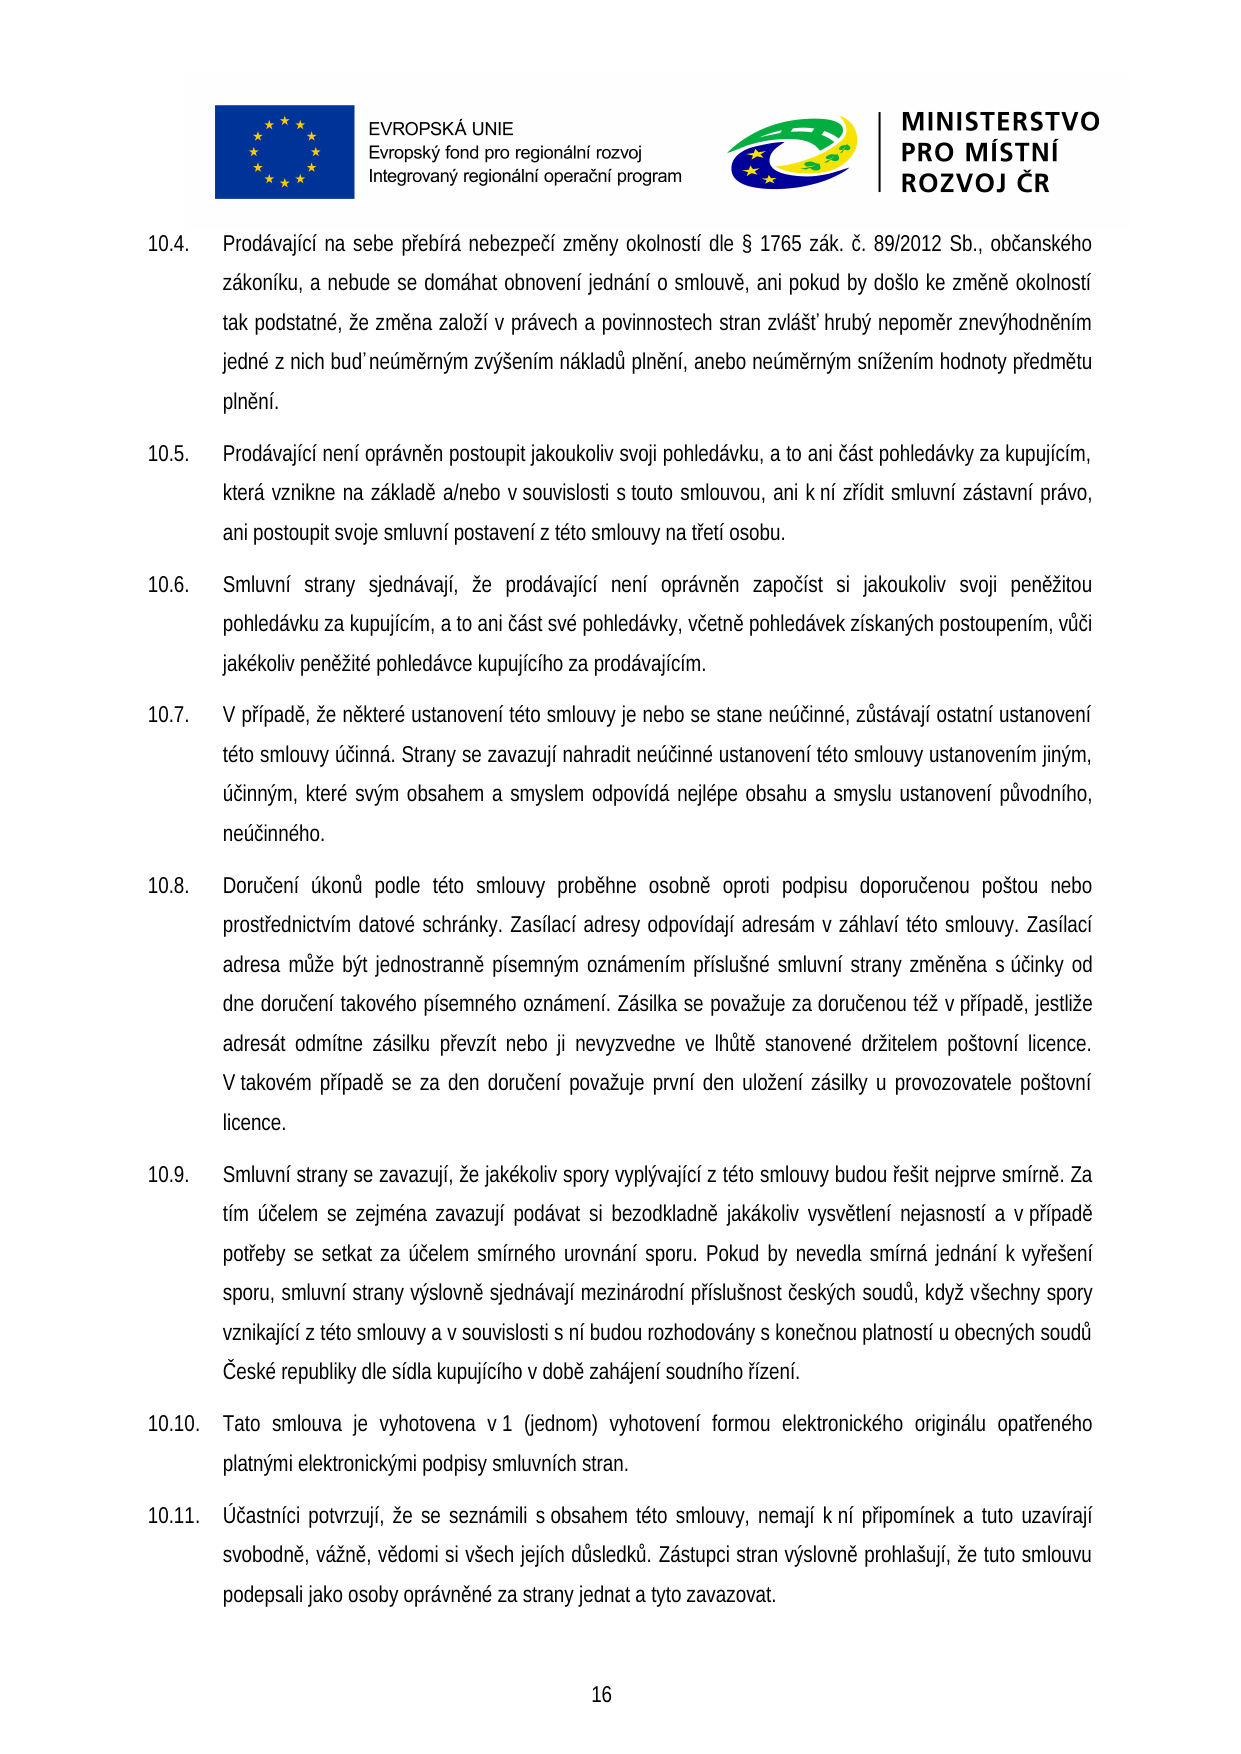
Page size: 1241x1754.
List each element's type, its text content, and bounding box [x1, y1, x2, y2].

picture [184, 73, 1130, 230]
list V případě, že některé ustanovení této smlouvy je nebo se stane neúčinné, zůstávají ostatní ustanovení této smlouvy účinná. Strany se zavazují nahradit neúčinné ustanovení této smlouvy ustanovením jiným, účinným, které svým obsahem a smyslem odpovídá nejlépe obsahu a smyslu ustanovení původního, neúčinného. [148, 701, 1093, 846]
list Doručení úkonů podle této smlouvy proběhne osobně oproti podpisu doporučenou poštou nebo prostřednictvím datové schránky. Zasílací adresy odpovídají adresám v záhlaví této smlouvy. Zasílací adresa může být jednostranně písemným oznámením příslušné smluvní strany změněna s účinky od dne doručení takového písemného oznámení. Zásilka se považuje za doručenou též v případě, jestliže adresát odmítne zásilku převzít nebo ji nevyzvedne ve lhůtě stanovené držitelem poštovní licence. V takovém případě se za den doručení považuje první den uložení zásilky u provozovatele poštovní licence. [148, 872, 1093, 1135]
list Tato smlouva je vyhotovena v 1 (jednom) vyhotovení formou elektronického originálu opatřeného platnými elektronickými podpisy smluvních stran. [148, 1410, 1093, 1476]
list Účastníci potvrzují, že se seznámili s obsahem této smlouvy, nemají k ní připomínek a tuto uzavírají svobodně, vážně, vědomi si všech jejích důsledků. Zástupci stran výslovně prohlašují, že tuto smlouvu podepsali jako osoby oprávněné za strany jednat a tyto zavazovat. [148, 1502, 1093, 1607]
list Prodávající na sebe přebírá nebezpečí změny okolností dle § 1765 zák. č. 89/2012 Sb., občanského zákoníku, a nebude se domáhat obnovení jednání o smlouvě, ani pokud by došlo ke změně okolností tak podstatné, že změna založí v právech a povinnostech stran zvlášť hrubý nepoměr znevýhodněním jedné z nich buď neúměrným zvýšením nákladů plnění, anebo neúměrným snížením hodnoty předmětu plnění. [148, 230, 1093, 414]
list Smluvní strany sjednávají, že prodávající není oprávněn započíst si jakoukoliv svoji peněžitou pohledávku za kupujícím, a to ani část své pohledávky, včetně pohledávek získaných postoupením, vůči jakékoliv peněžité pohledávce kupujícího za prodávajícím. [148, 571, 1093, 676]
list Smluvní strany se zavazují, že jakékoliv spory vyplývající z této smlouvy budou řešit nejprve smírně. Za tím účelem se zejména zavazují podávat si bezodkladně jakákoliv vysvětlení nejasností a v případě potřeby se setkat za účelem smírného urovnání sporu. Pokud by nevedla smírná jednání k vyřešení sporu, smluvní strany výslovně sjednávají mezinárodní příslušnost českých soudů, když všechny spory vznikající z této smlouvy a v souvislosti s ní budou rozhodovány s konečnou platností u obecných soudů České republiky dle sídla kupujícího v době zahájení soudního řízení. [148, 1161, 1093, 1384]
list Prodávající není oprávněn postoupit jakoukoliv svoji pohledávku, a to ani část pohledávky za kupujícím, která vznikne na základě a/nebo v souvislosti s touto smlouvou, ani k ní zřídit smluvní zástavní právo, ani postoupit svoje smluvní postavení z této smlouvy na třetí osobu. [148, 439, 1093, 545]
